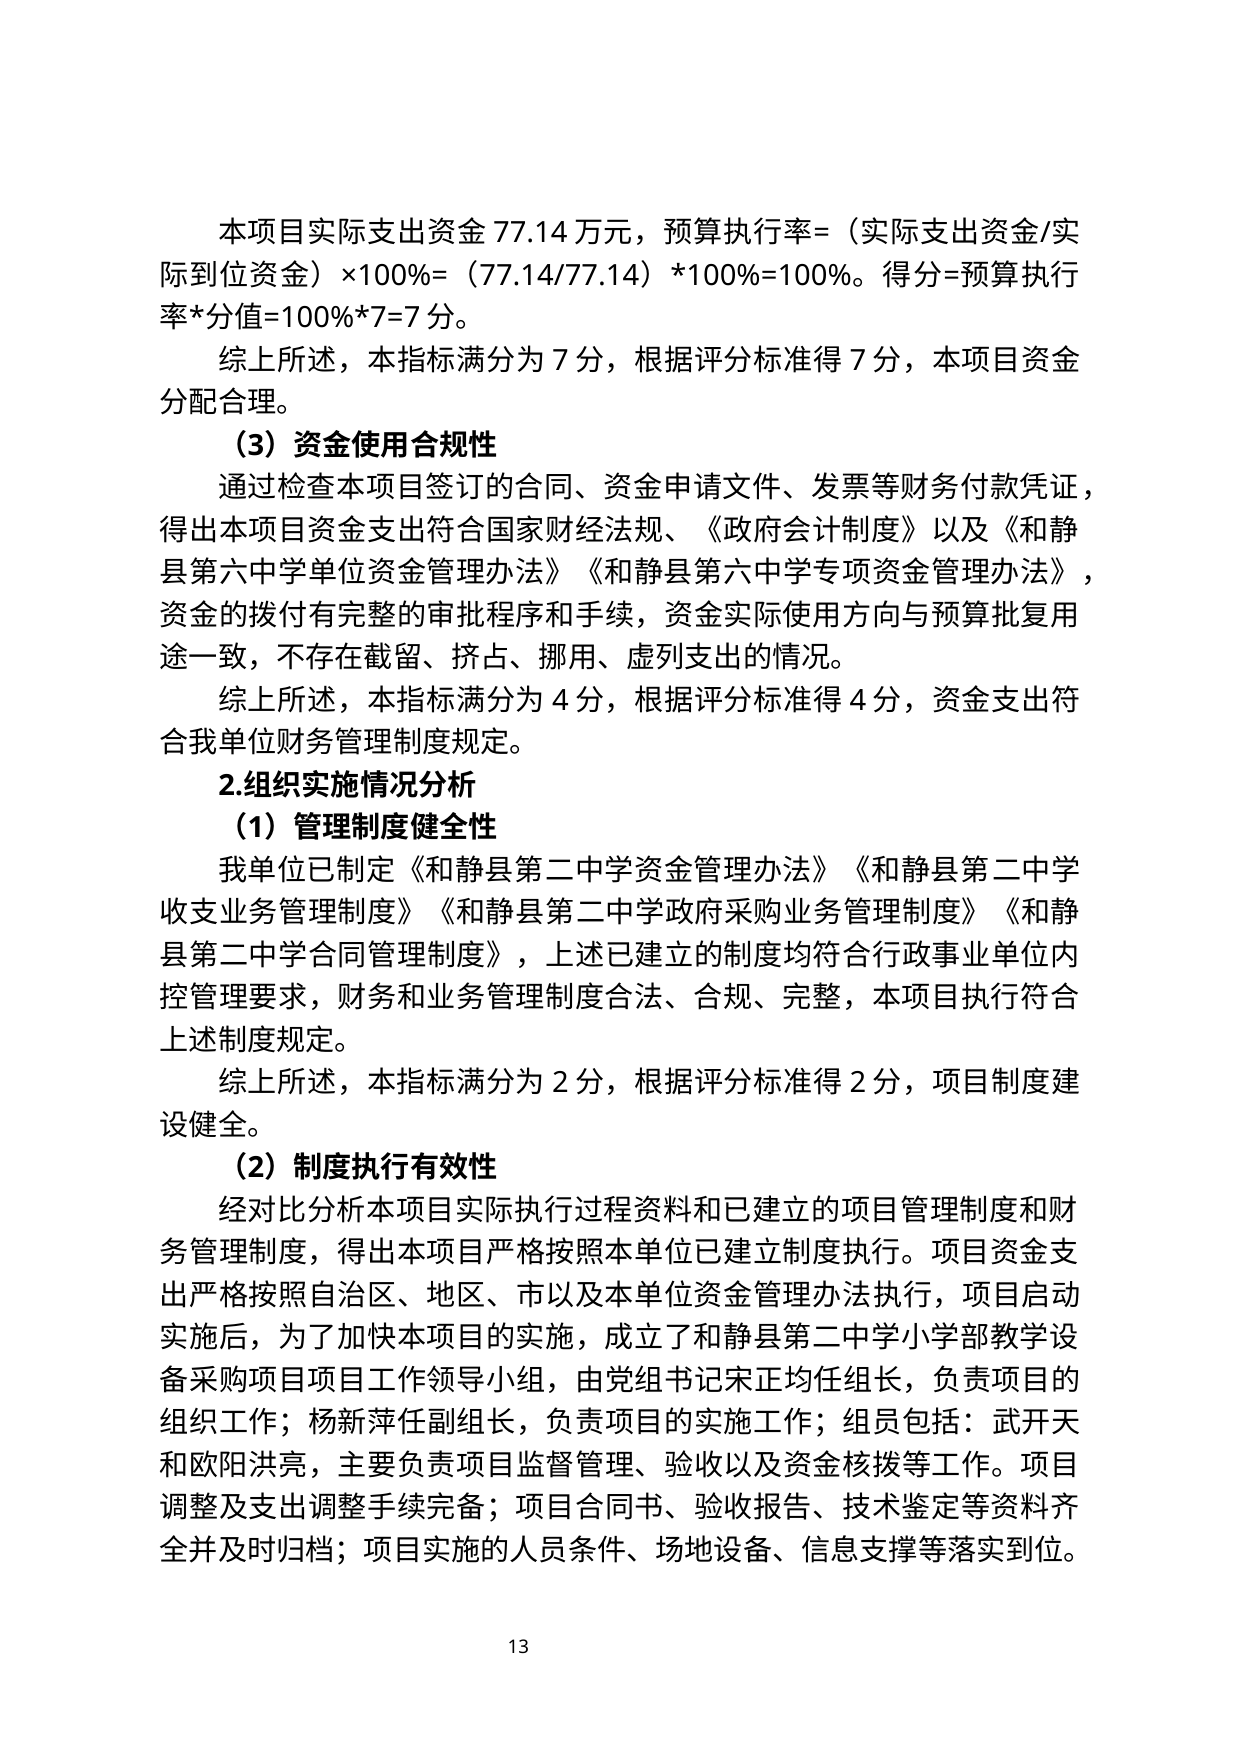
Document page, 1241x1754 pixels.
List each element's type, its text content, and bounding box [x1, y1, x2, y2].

subtitle 2.组织实施情况分析 [159, 761, 1081, 804]
text 综上所述，本指标满分为4分，根据评分标准得4分，资金支出符合我单位财务管理制度规定。 [159, 676, 1081, 761]
text （1）管理制度健全性 [159, 804, 1081, 846]
text 经对比分析本项目实际执行过程资料和已建立的项目管理制度和财务管理制度，得出本项目严格按照本单位已建立制度执行。项目资金支出严格按照自治区、地区、市以及本单位资金管理办法执行，项目启动实施后，为了加快本项目的实施，成立了和静县第二中学小学部教学设备采购项目项目工作领导小组，由党组书记宋正均任组长，负责项目的组织工作；杨新萍任副组长，负责项目的实施工作；组员包括：武开天和欧阳洪亮，主要负责项目监督管理、验收以及资金核拨等工作。项目调整及支出调整手续完备；项目合同书、验收报告、技术鉴定等资料齐全并及时归档；项目实施的人员条件、场地设备、信息支撑等落实到位。 [159, 1186, 1081, 1569]
text 通过检查本项目签订的合同、资金申请文件、发票等财务付款凭证，得出本项目资金支出符合国家财经法规、《政府会计制度》以及《和静县第六中学单位资金管理办法》《和静县第六中学专项资金管理办法》，资金的拨付有完整的审批程序和手续，资金实际使用方向与预算批复用途一致，不存在截留、挤占、挪用、虚列支出的情况。 [159, 464, 1081, 676]
text 综上所述，本指标满分为2分，根据评分标准得2分，项目制度建设健全。 [159, 1059, 1081, 1144]
text 本项目实际支出资金77.14万元，预算执行率=（实际支出资金/实际到位资金）×100%=（77.14/77.14）*100%=100%。得分=预算执行率*分值=100%*7=7分。 [159, 209, 1081, 336]
text （3）资金使用合规性 [159, 421, 1081, 464]
text 综上所述，本指标满分为7分，根据评分标准得7分，本项目资金分配合理。 [159, 336, 1081, 421]
text （2）制度执行有效性 [159, 1144, 1081, 1186]
text 我单位已制定《和静县第二中学资金管理办法》《和静县第二中学收支业务管理制度》《和静县第二中学政府采购业务管理制度》《和静县第二中学合同管理制度》，上述已建立的制度均符合行政事业单位内控管理要求，财务和业务管理制度合法、合规、完整，本项目执行符合上述制度规定。 [159, 846, 1081, 1059]
